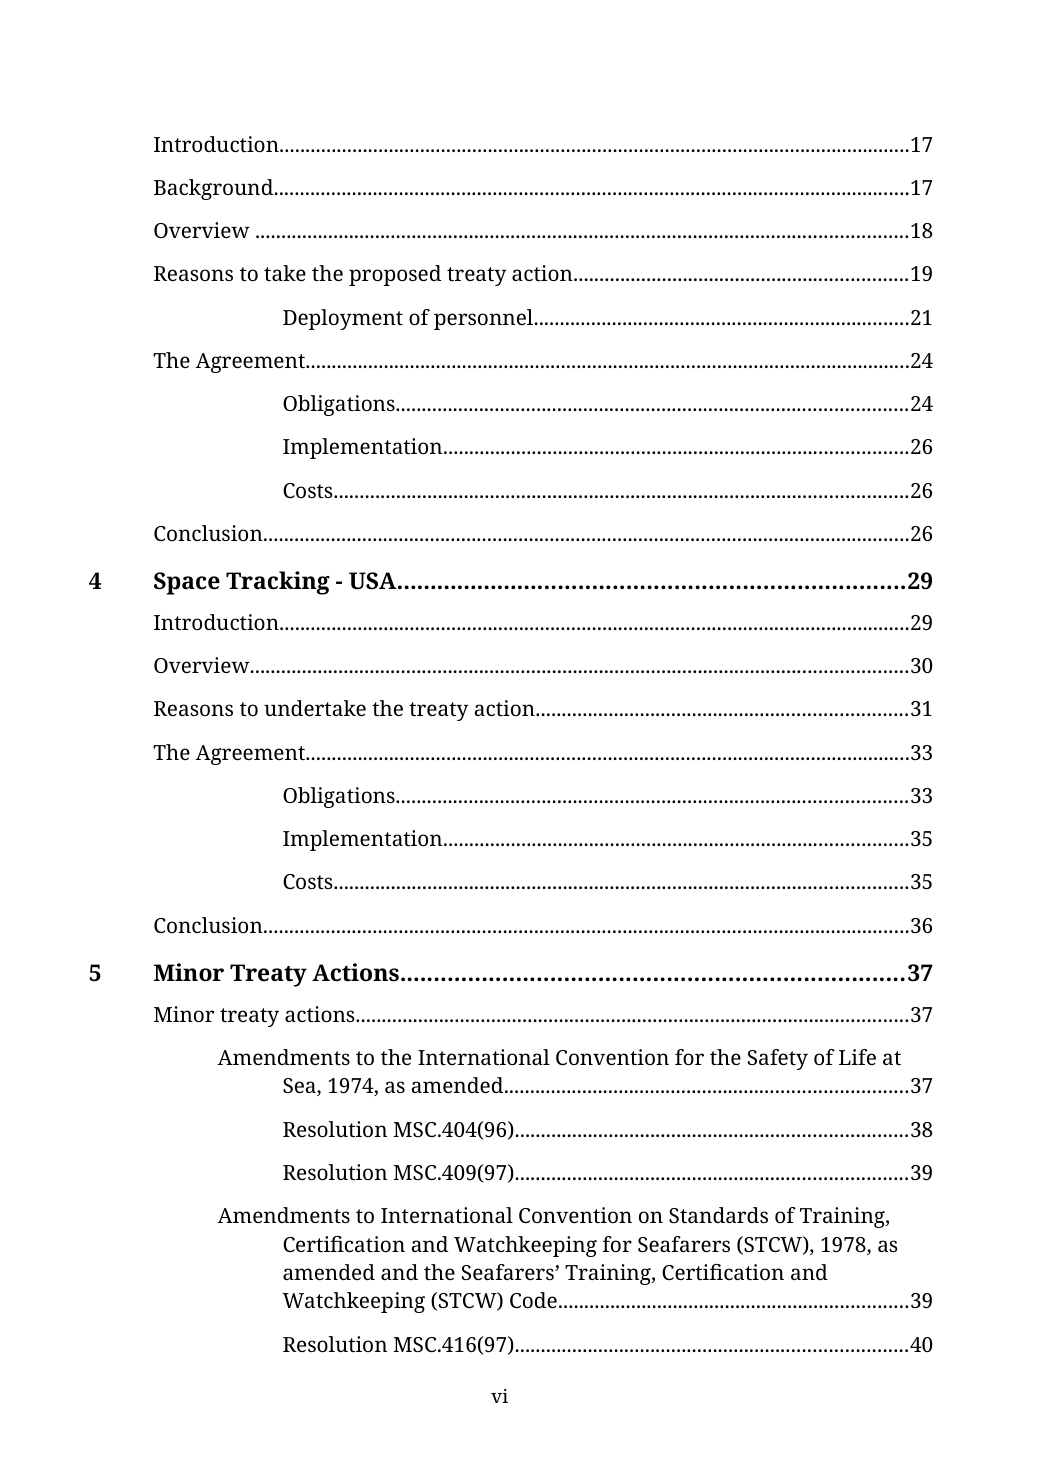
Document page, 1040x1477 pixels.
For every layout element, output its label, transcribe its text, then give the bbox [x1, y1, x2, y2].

subtitle Costs 31 [282, 867, 933, 896]
subtitle Deployment of personnel 18 [282, 303, 933, 331]
subtitle Conclusion 24 [153, 519, 933, 547]
subtitle Conclusion 32 [153, 911, 933, 939]
subtitle Costs 24 [282, 476, 933, 504]
subtitle Minor treaty actions 33 [153, 1000, 933, 1028]
subtitle Implementation 31 [282, 824, 933, 853]
text 4 Space Tracking - USA 25 [88, 565, 933, 596]
subtitle Implementation 23 [282, 432, 933, 461]
subtitle Overview 16 [153, 216, 933, 245]
subtitle The Agreement 22 [153, 346, 933, 374]
subtitle Resolution MSC.409(97) 35 [282, 1158, 933, 1186]
subtitle Reasons to take the proposed treaty action 17 [153, 259, 933, 288]
subtitle Reasons to undertake the treaty action 27 [153, 694, 933, 723]
subtitle Resolution MSC.404(96) 34 [282, 1115, 933, 1143]
subtitle Overview 26 [153, 651, 933, 680]
subtitle The Agreement 29 [153, 738, 933, 766]
subtitle Obligations 22 [282, 389, 933, 418]
subtitle Background 15 [153, 173, 933, 202]
subtitle Introduction 25 [153, 608, 933, 637]
subtitle Amendments to International Convention on Standards of Training, Certification and Watchkeeping for Seafarers (STCW), 1978, as amended and the Seafarers’ Training, Certification and Watchkeeping (STCW) Code 35 [218, 1201, 933, 1315]
subtitle Amendments to the International Convention for the Safety of Life at Sea, 1974, as amended 33 [218, 1043, 933, 1100]
subtitle Introduction 15 [153, 130, 933, 158]
subtitle Resolution MSC.416(97) 36 [282, 1330, 933, 1358]
text 5 Minor Treaty Actions 33 [88, 957, 933, 988]
subtitle Obligations 29 [282, 781, 933, 809]
